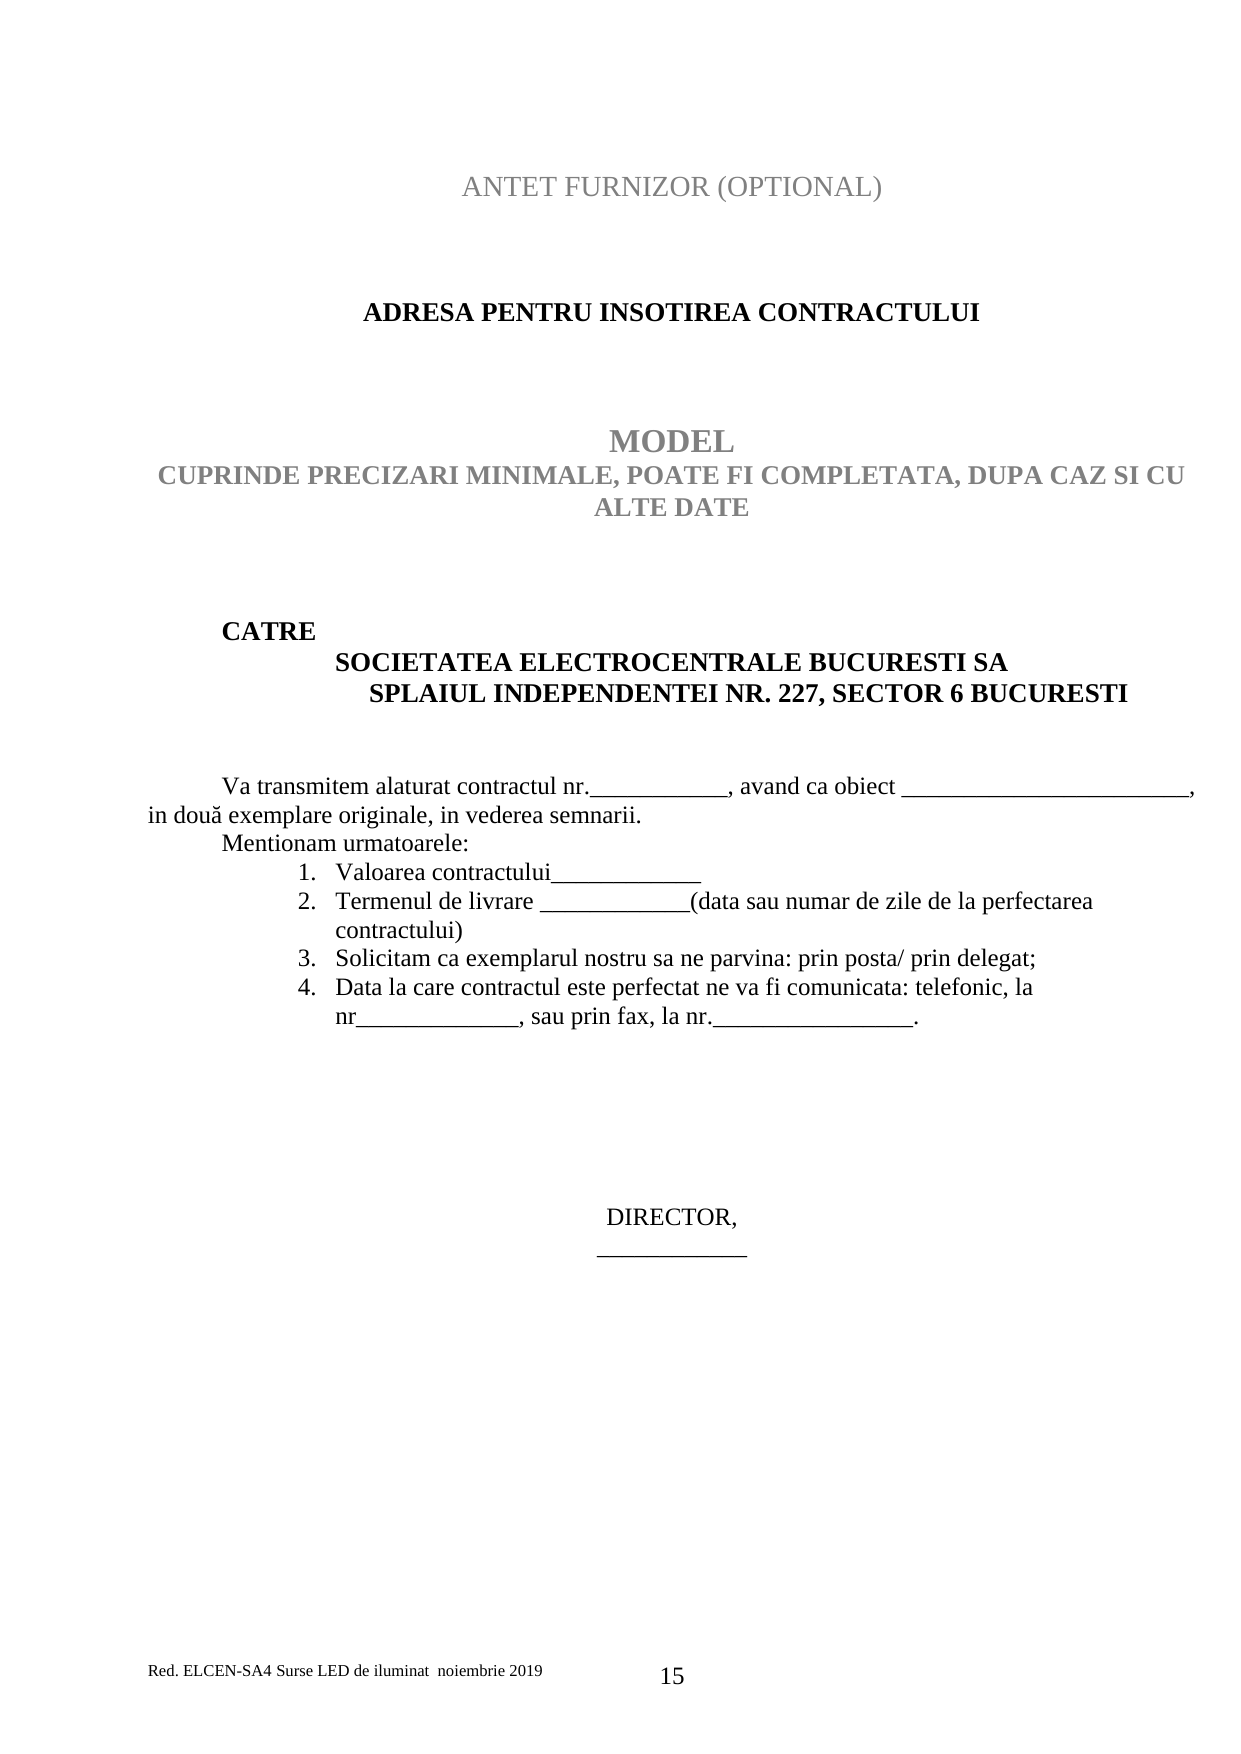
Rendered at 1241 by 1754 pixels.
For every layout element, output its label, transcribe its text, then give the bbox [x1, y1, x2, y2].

text Mentionam urmatoarele: [148, 828, 1196, 857]
text ANTET FURNIZOR (OPTIONAL) [148, 169, 1196, 203]
list Termenul de livrare ____________(data sau numar de zile de la perfectarea contractului) [298, 886, 1196, 943]
text Adresa pentru insotirea contractului [148, 297, 1196, 328]
text Va transmitem alaturat contractul nr.___________, avand ca obiect _______________________, in două exemplare originale, in vederea semnarii. [148, 771, 1196, 828]
text Splaiul Independentei nr. 227, Sector 6 Bucuresti [148, 677, 1196, 709]
text cuprinde precizari minimale, poate fi completata, dupa caz si cu alte date [148, 459, 1196, 522]
text Catre [148, 615, 1196, 646]
list Solicitam ca exemplarul nostru sa ne parvina: prin posta/ prin delegat; [298, 943, 1196, 972]
list Data la care contractul este perfectat ne va fi comunicata: telefonic, la nr_____________, sau prin fax, la nr.________________. [298, 972, 1196, 1030]
list Valoarea contractului____________ [298, 857, 1196, 886]
text DIRECTOR, [148, 1202, 1196, 1231]
text ____________ [148, 1231, 1196, 1260]
text MODEL [148, 421, 1196, 459]
text SOCIETATEA ELECTROCENTRALE BUCURESTI SA [148, 646, 1196, 677]
